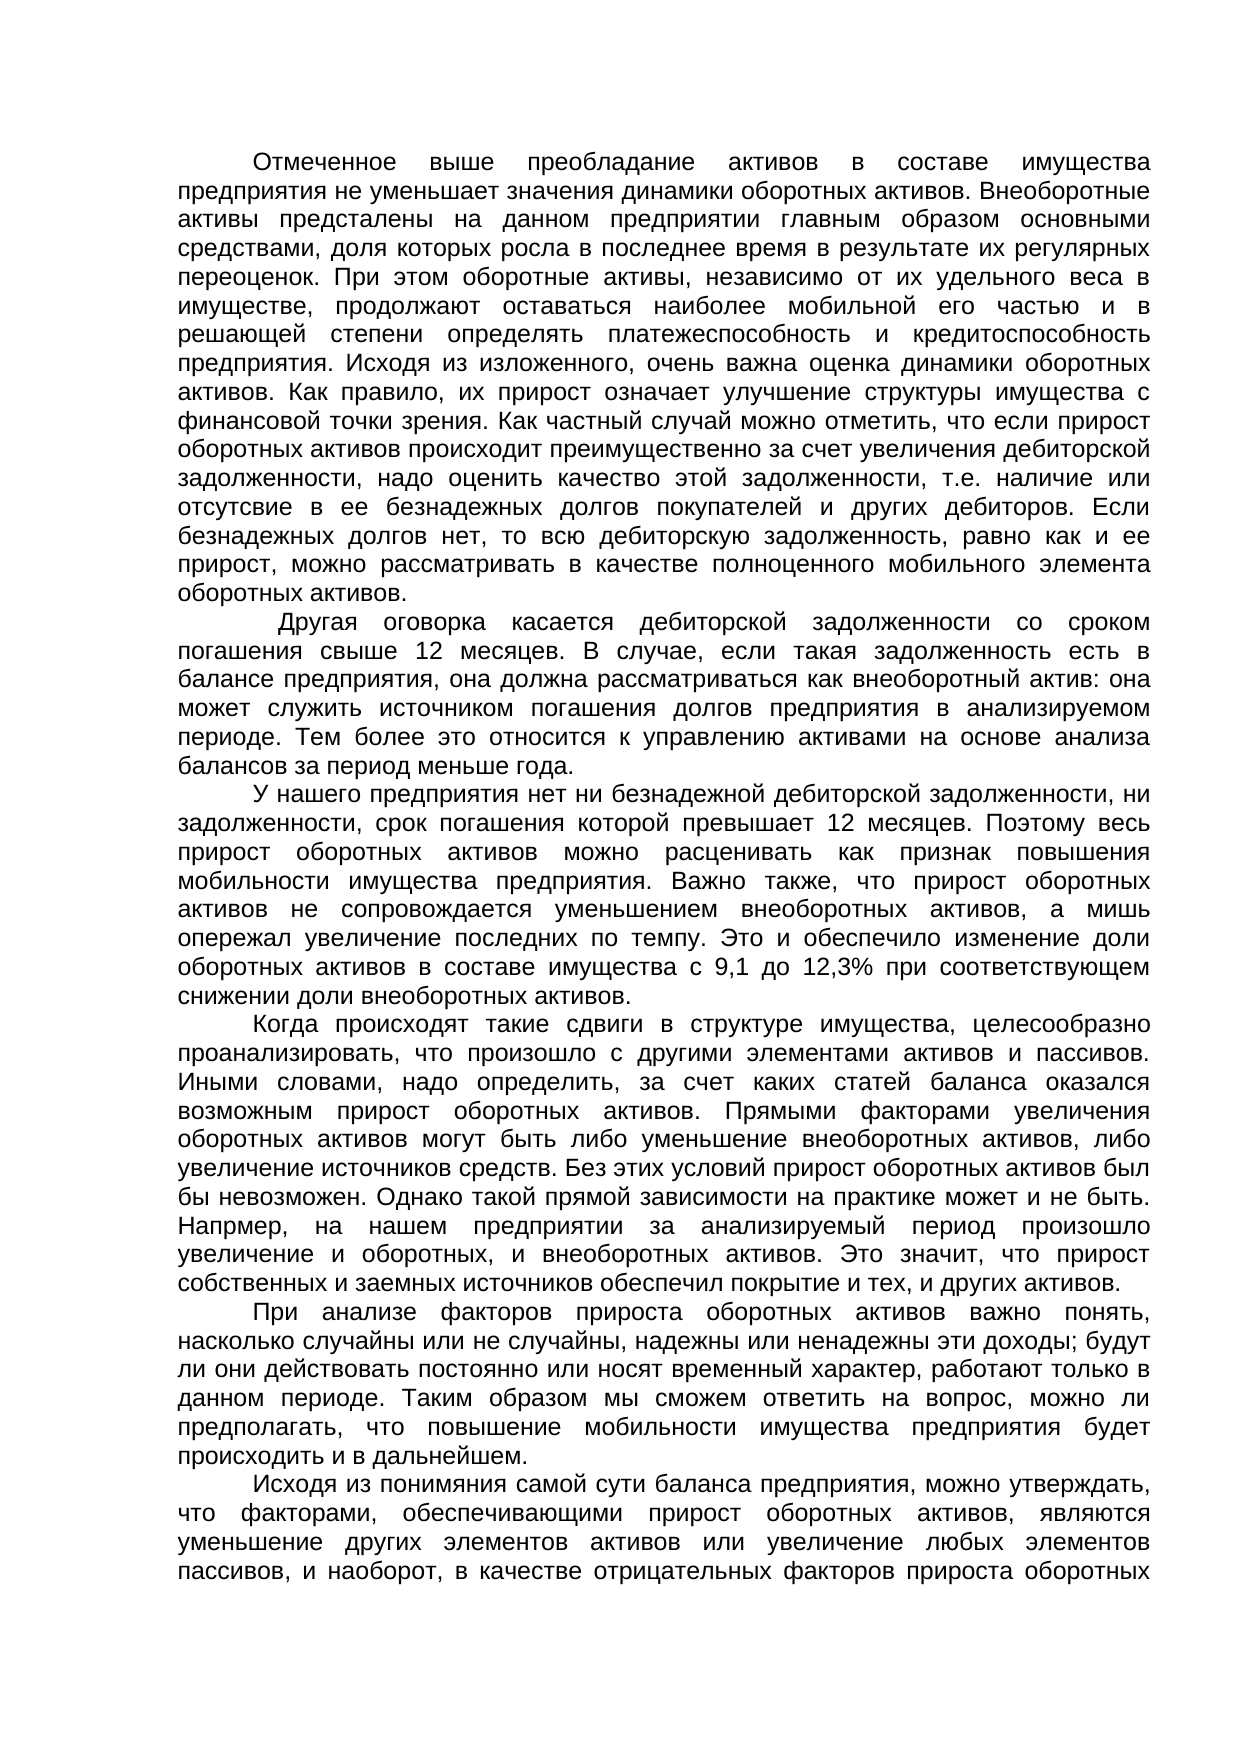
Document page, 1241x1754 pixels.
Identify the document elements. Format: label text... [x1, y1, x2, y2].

text Когда происходят такие сдвиги в структуре имущества, целесообразно проанализировать, что произошло с другими элементами активов и пассивов. Иными словами, надо определить, за счет каких статей баланса оказался возможным прирост оборотных активов. Прямыми факторами увеличения оборотных активов могут быть либо уменьшение внеоборотных активов, либо увеличение источников средств. Без этих условий прирост оборотных активов был бы невозможен. Однако такой прямой зависимости на практике может и не быть. Напрмер, на нашем предприятии за анализируемый период произошло увеличение и оборотных, и внеоборотных активов. Это значит, что прирост собственных и заемных источников обеспечил покрытие и тех, и других активов. [177, 1009, 1152, 1297]
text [177, 1469, 1152, 1584]
text Отмеченное выше преобладание активов в составе имущества предприятия не уменьшает значения динамики оборотных активов. Внеоборотные активы предсталены на данном предприятии главным образом основными средствами, доля которых росла в последнее время в результате их регулярных переоценок. При этом оборотные активы, независимо от их удельного веса в имуществе, продолжают оставаться наиболее мобильной его частью и в решающей степени определять платежеспособность и кредитоспособность предприятия. Исходя из изложенного, очень важна оценка динамики оборотных активов. Как правило, их прирост означает улучшение структуры имущества с финансовой точки зрения. Как частный случай можно отметить, что если прирост оборотных активов происходит преимущественно за счет увеличения дебиторской задолженности, надо оценить качество этой задолженности, т.е. наличие или отсутсвие в ее безнадежных долгов покупателей и других дебиторов. Если безнадежных долгов нет, то всю дебиторскую задолженность, равно как и ее прирост, можно рассматривать в качестве полноценного мобильного элемента оборотных активов. [177, 147, 1152, 607]
text Другая оговорка касается дебиторской задолженности со сроком погашения свыше 12 месяцев. В случае, если такая задолженность есть в балансе предприятия, она должна рассматриваться как внеоборотный актив: она может служить источником погашения долгов предприятия в анализируемом периоде. Тем более это относится к управлению активами на основе анализа балансов за период меньше года. [177, 607, 1152, 779]
text При анализе факторов прироста оборотных активов важно понять, насколько случайны или не случайны, надежны или ненадежны эти доходы; будут ли они действовать постоянно или носят временный характер, работают только в данном периоде. Таким образом мы сможем ответить на вопрос, можно ли предполагать, что повышение мобильности имущества предприятия будет происходить и в дальнейшем. [177, 1297, 1152, 1469]
text У нашего предприятия нет ни безнадежной дебиторской задолженности, ни задолженности, срок погашения которой превышает 12 месяцев. Поэтому весь прирост оборотных активов можно расценивать как признак повышения мобильности имущества предприятия. Важно также, что прирост оборотных активов не сопровождается уменьшением внеоборотных активов, а мишь опережал увеличение последних по темпу. Это и обеспечило изменение доли оборотных активов в составе имущества с 9,1 до 12,3% при соответствующем снижении доли внеоборотных активов. [177, 779, 1152, 1009]
